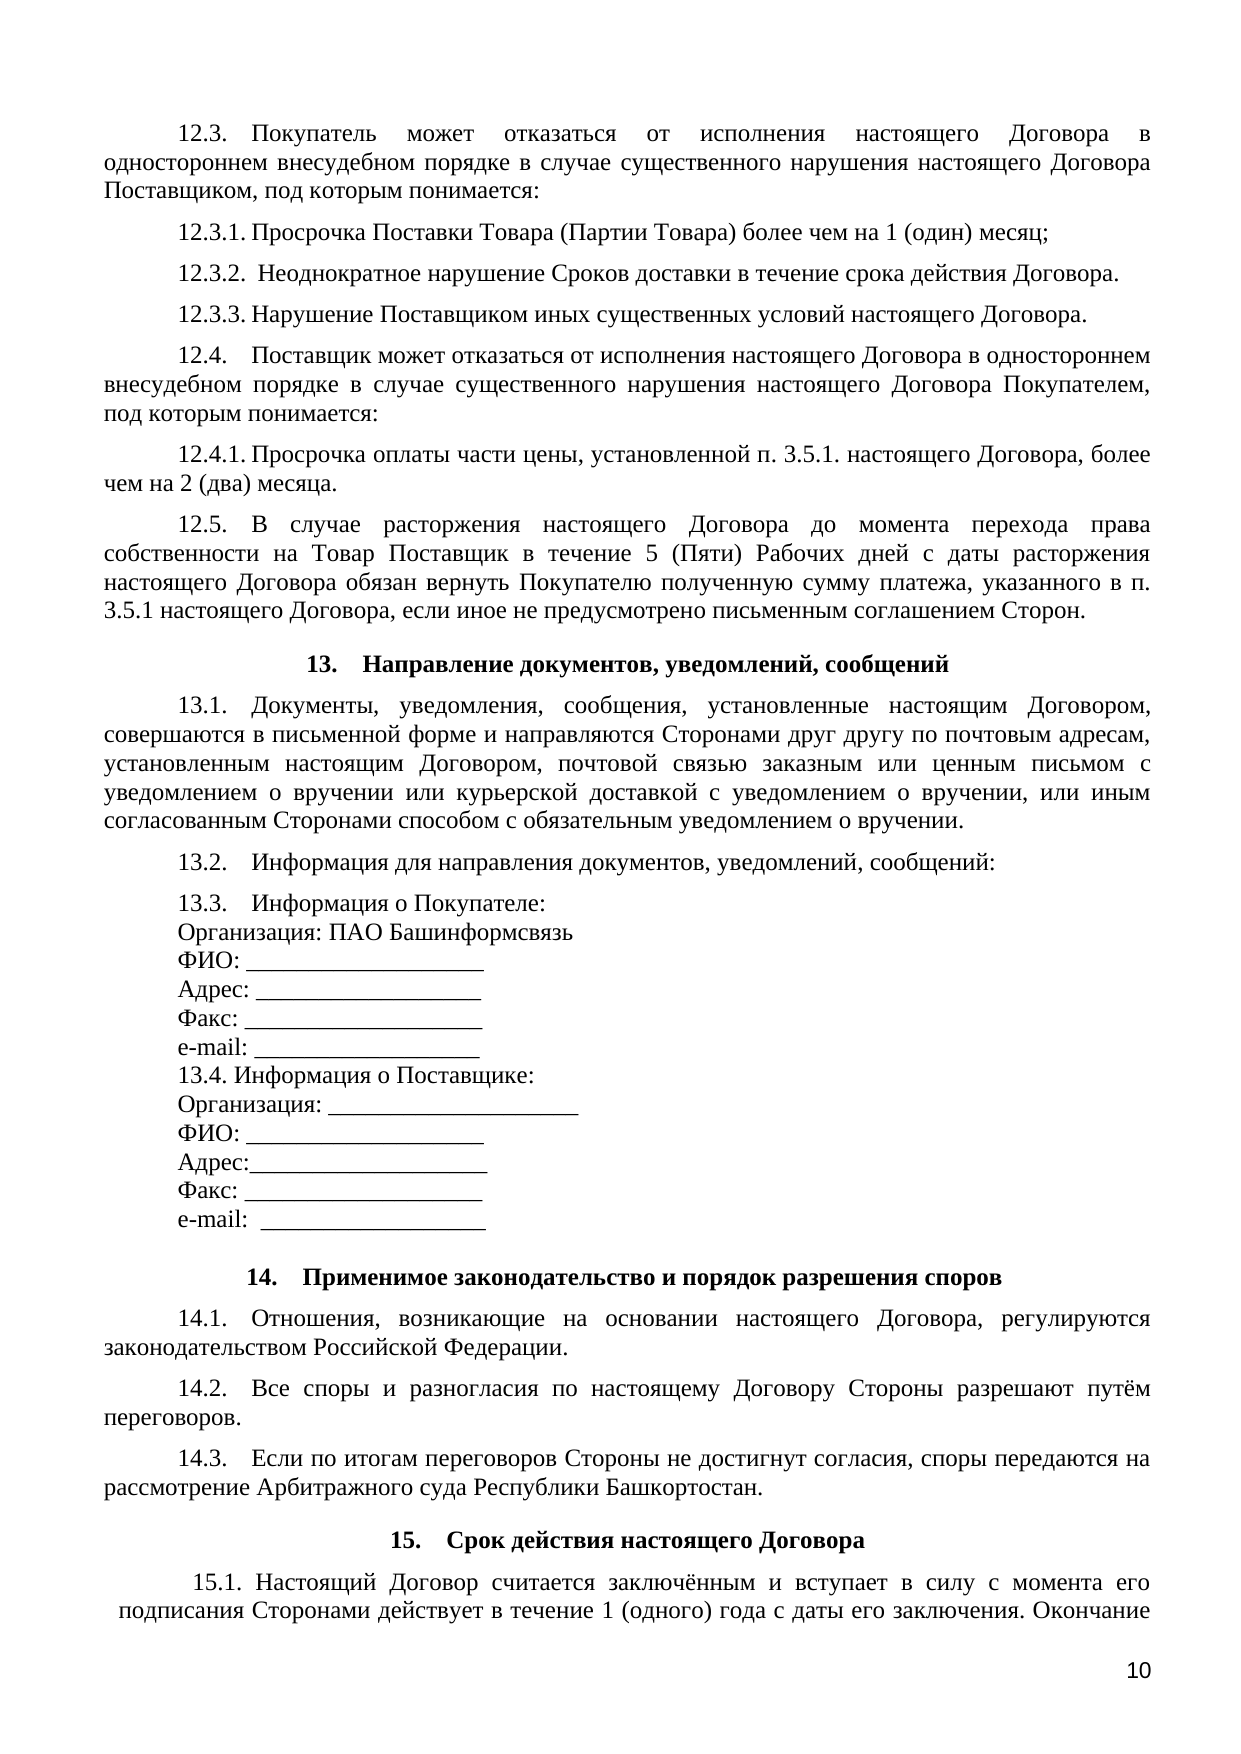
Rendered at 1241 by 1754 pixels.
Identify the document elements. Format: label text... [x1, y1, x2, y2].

text Факс: ___________________ [103, 1003, 1152, 1032]
list Неоднократное нарушение Сроков доставки в течение срока действия Договора. [103, 258, 1152, 287]
list Срок действия настоящего Договора [103, 1526, 1152, 1554]
text ФИО: ___________________ [177, 1118, 1152, 1147]
list Документы, уведомления, сообщения, установленные настоящим Договором, совершаются в письменной форме и направляются Сторонами друг другу по почтовым адресам, установленным настоящим Договором, почтовой связью заказным или ценным письмом с уведомлением о вручении или курьерской доставкой с уведомлением о вручении, или иным согласованным Сторонами способом с обязательным уведомлением о вручении. [103, 691, 1152, 834]
list Информация для направления документов, уведомлений, сообщений: [103, 847, 1152, 876]
list Покупатель может отказаться от исполнения настоящего Договора в одностороннем внесудебном порядке в случае существенного нарушения настоящего Договора Поставщиком, под которым понимается: [103, 118, 1152, 204]
list Просрочка оплаты части цены, установленной п. 3.5.1. настоящего Договора, более чем на 2 (два) месяца. [103, 439, 1152, 497]
list Просрочка Поставки Товара (Партии Товара) более чем на 1 (один) месяц; [103, 217, 1152, 246]
text ФИО: ___________________ [103, 946, 1152, 974]
text Адрес: __________________ [103, 974, 1152, 1003]
list В случае расторжения настоящего Договора до момента перехода права собственности на Товар Поставщик в течение 5 (Пяти) Рабочих дней с даты расторжения настоящего Договора обязан вернуть Покупателю полученную сумму платежа, указанного в п. 3.5.1 настоящего Договора, если иное не предусмотрено письменным соглашением Сторон. [103, 509, 1152, 624]
list Если по итогам переговоров Стороны не достигнут согласия, споры передаются на рассмотрение Арбитражного суда Республики Башкортостан. [103, 1443, 1152, 1501]
list Направление документов, уведомлений, сообщений [103, 649, 1152, 678]
list Все споры и разногласия по настоящему Договору Стороны разрешают путём переговоров. [103, 1373, 1152, 1431]
list Применимое законодательство и порядок разрешения споров [103, 1262, 1152, 1291]
text 13.4. Информация о Поставщике: [103, 1061, 1152, 1089]
text Организация: ПАО Башинформсвязь [103, 917, 1152, 946]
text Организация: ____________________ [103, 1089, 1152, 1118]
text e-mail: __________________ [103, 1032, 1152, 1061]
text e-mail: __________________ [177, 1204, 1152, 1233]
list Поставщик может отказаться от исполнения настоящего Договора в одностороннем внесудебном порядке в случае существенного нарушения настоящего Договора Покупателем, под которым понимается: [103, 341, 1152, 427]
text Факс: ___________________ [177, 1176, 1152, 1204]
list Информация о Покупателе: [103, 888, 1152, 917]
list Отношения, возникающие на основании настоящего Договора, регулируются законодательством Российской Федерации. [103, 1303, 1152, 1361]
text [118, 1567, 1152, 1624]
list Нарушение Поставщиком иных существенных условий настоящего Договора. [103, 299, 1152, 328]
text Адрес:___________________ [177, 1147, 1152, 1176]
